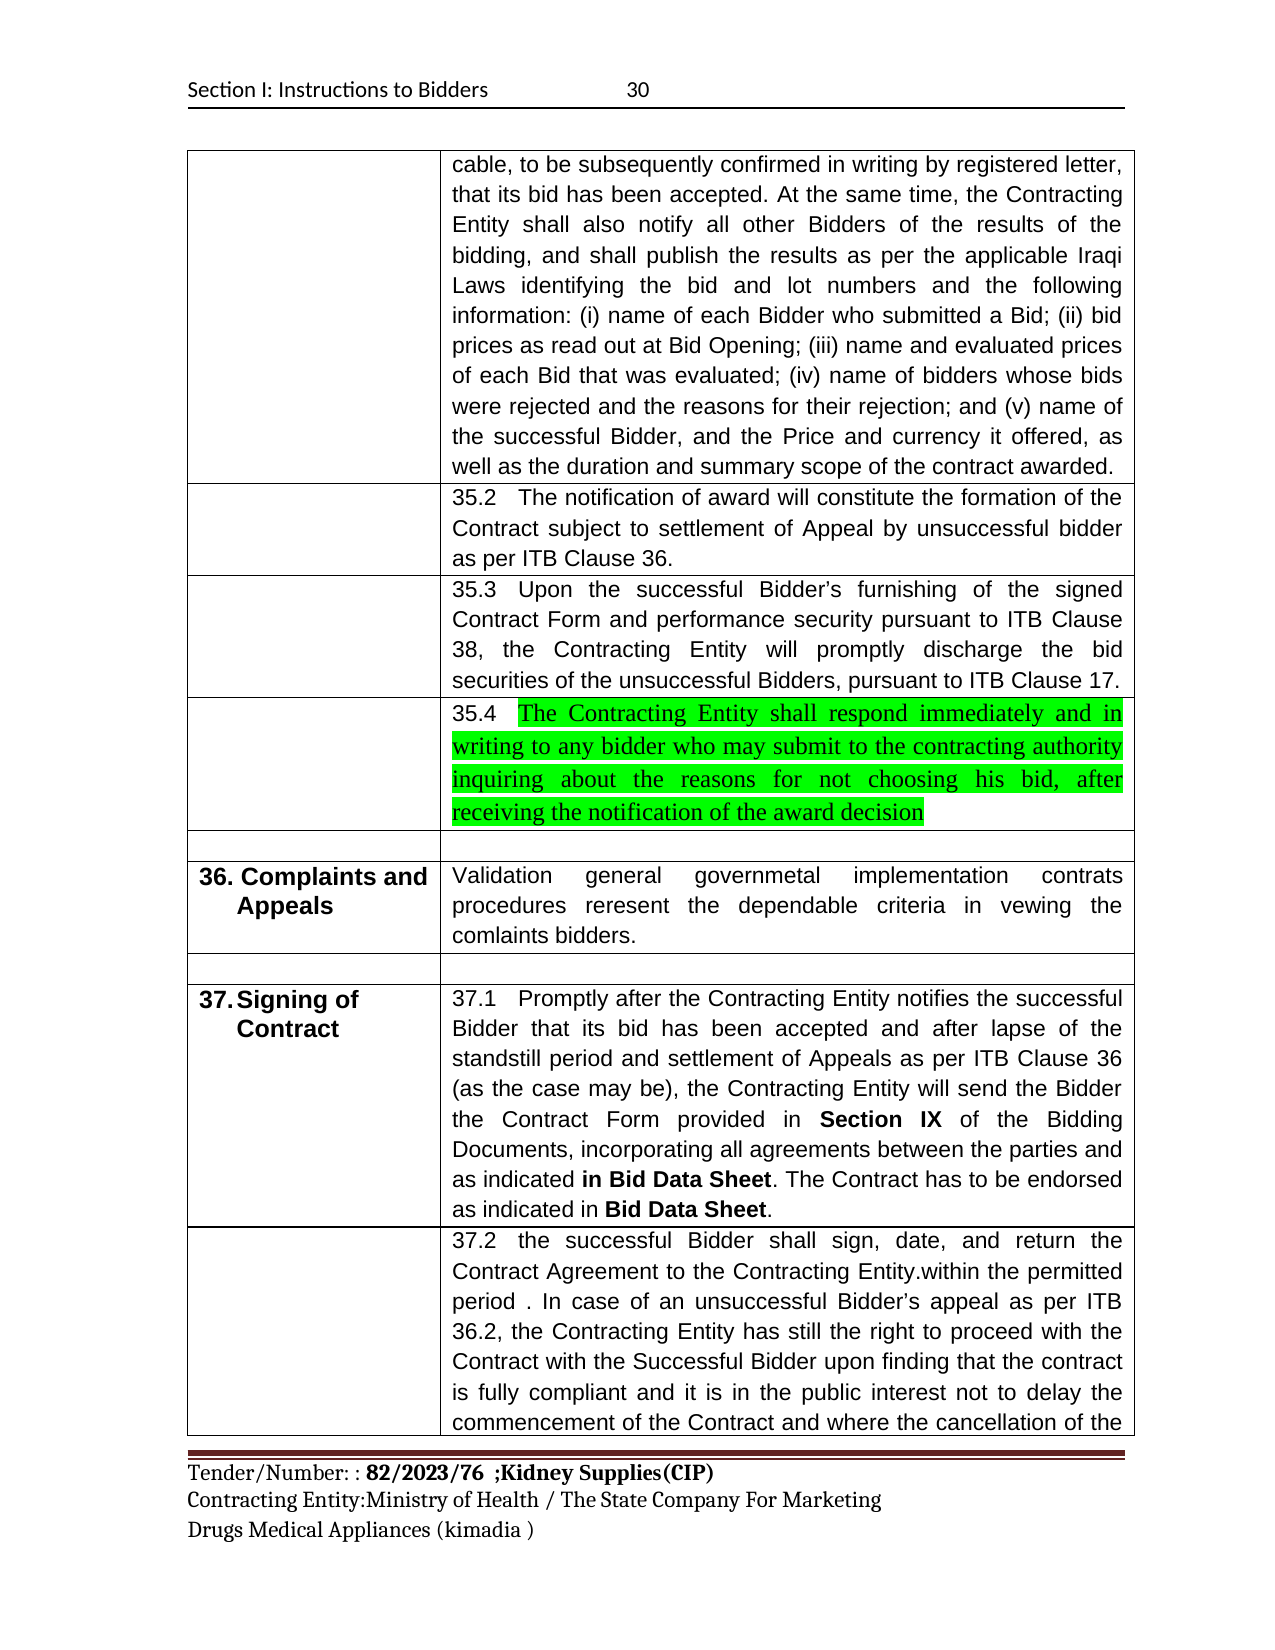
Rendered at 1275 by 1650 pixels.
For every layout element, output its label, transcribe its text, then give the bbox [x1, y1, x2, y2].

table_cell 35.4 The Contracting Entity shall respond immediately and in writing to any bidder who may submit to the contracting authority inquiring about the reasons for not choosing his bid, after receiving the notification of the award decision [441, 698, 1134, 829]
table_cell [188, 698, 440, 829]
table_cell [441, 1228, 1134, 1435]
table_cell 35.2 The notification of award will constitute the formation of the Contract subject to settlement of Appeal by unsuccessful bidder as per ITB Clause 36. [441, 484, 1134, 575]
table_cell 37. Signing of Contract [188, 985, 440, 1226]
table_cell [188, 1228, 440, 1435]
table_cell [188, 576, 440, 697]
table_cell [188, 831, 440, 861]
table_cell [441, 954, 1134, 984]
table_cell 36. Complaints and Appeals [188, 862, 440, 952]
table_cell [188, 484, 440, 575]
table_cell 35.3 Upon the successful Bidder’s furnishing of the signed Contract Form and performance security pursuant to ITB Clause 38, the Contracting Entity will promptly discharge the bid securities of the unsuccessful Bidders, pursuant to ITB Clause 17. [441, 576, 1134, 697]
table_cell [441, 831, 1134, 861]
table_cell 37.1 Promptly after the Contracting Entity notifies the successful Bidder that its bid has been accepted and after lapse of the standstill period and settlement of Appeals as per ITB Clause 36 (as the case may be), the Contracting Entity will send the Bidder the Contract Form provided in Section IX of the Bidding Documents, incorporating all agreements between the parties and as indicated in Bid Data Sheet. The Contract has to be endorsed as indicated in Bid Data Sheet. [441, 985, 1134, 1226]
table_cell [188, 151, 440, 483]
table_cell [441, 151, 1134, 483]
table_cell Validation general governmetal implementation contrats procedures reresent the dependable criteria in vewing the comlaints bidders. [441, 862, 1134, 952]
table_cell [188, 954, 440, 984]
